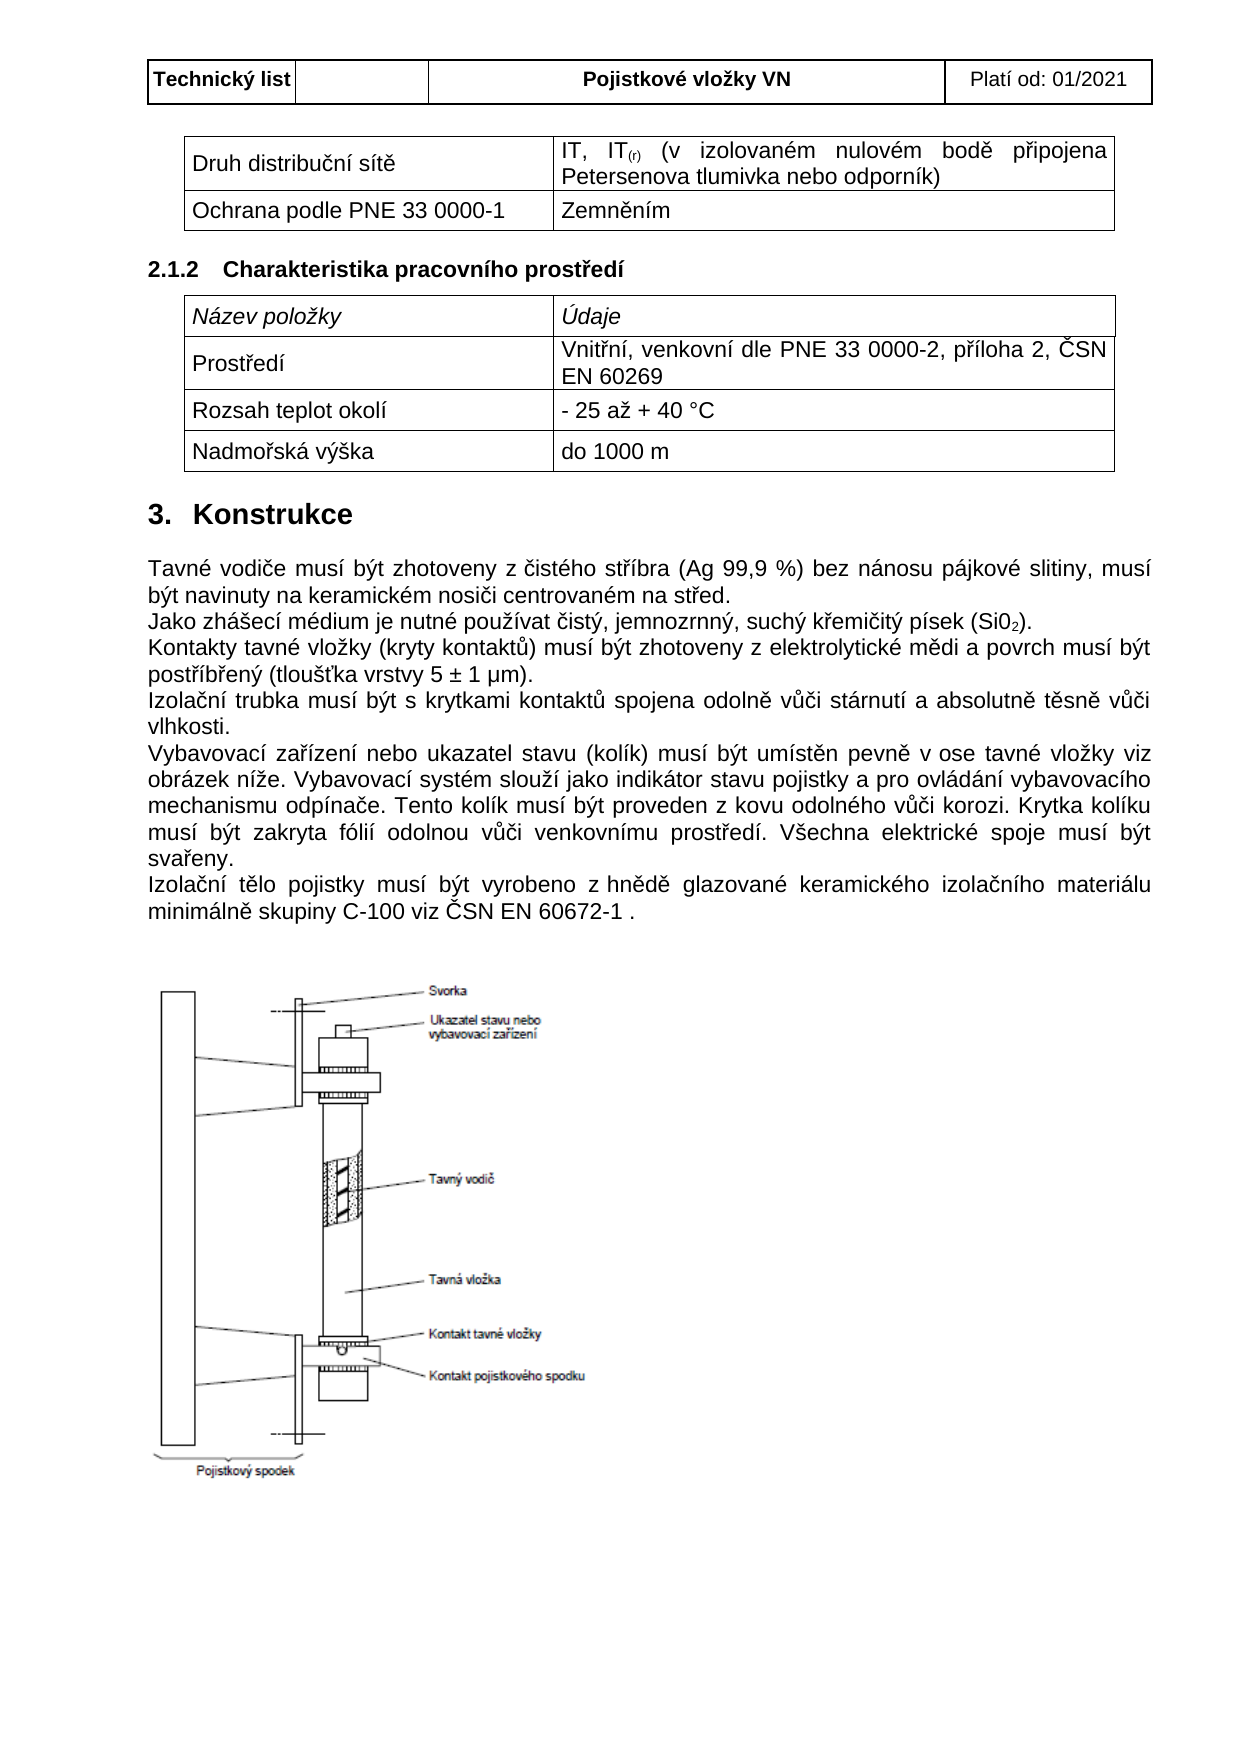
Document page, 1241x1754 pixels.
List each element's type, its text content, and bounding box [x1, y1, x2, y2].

subtitle Charakteristika pracovního prostředí [148, 256, 1152, 283]
text Kontakty tavné vložky (kryty kontaktů) musí být zhotoveny z elektrolytické mědi a povrch musí být postříbřený (tloušťka vrstvy 5 ± 1 μm). [148, 634, 1152, 687]
table_cell do 1000 m [554, 431, 1114, 471]
text Tavné vodiče musí být zhotoveny z čistého stříbra (Ag 99,9 %) bez nánosu pájkové slitiny, musí být navinuty na keramickém nosiči centrovaném na střed. [148, 555, 1152, 608]
table_cell Druh distribuční sítě [185, 137, 553, 189]
text Izolační trubka musí být s krytkami kontaktů spojena odolně vůči stárnutí a absolutně těsně vůči vlhkosti. [148, 687, 1152, 740]
text Jako zhášecí médium je nutné používat čistý, jemnozrnný, suchý křemičitý písek (Si02). [148, 608, 1152, 634]
table_header Název položky [185, 296, 553, 336]
table_cell Vnitřní, venkovní dle PNE 33 0000-2, příloha 2, ČSN EN 60269 [554, 337, 1114, 389]
table_cell - 25 až + 40 °C [554, 390, 1114, 430]
table_cell Nadmořská výška [185, 431, 553, 471]
table_cell Ochrana podle PNE 33 0000-1 [185, 191, 553, 230]
table_header Údaje [554, 296, 1115, 336]
table_cell IT, IT(r) (v izolovaném nulovém bodě připojena Petersenova tlumivka nebo odporník) [554, 137, 1114, 189]
subtitle Konstrukce [148, 497, 1152, 530]
text Izolační tělo pojistky musí být vyrobeno z hnědě glazované keramického izolačního materiálu minimálně skupiny C-100 viz ČSN EN 60672-1 . [148, 871, 1152, 924]
table_cell Zemněním [554, 191, 1114, 230]
picture [147, 976, 600, 1488]
table_cell Rozsah teplot okolí [185, 390, 553, 430]
text Vybavovací zařízení nebo ukazatel stavu (kolík) musí být umístěn pevně v ose tavné vložky viz obrázek níže. Vybavovací systém slouží jako indikátor stavu pojistky a pro ovládání vybavovacího mechanismu odpínače. Tento kolík musí být proveden z kovu odolného vůči korozi. Krytka kolíku musí být zakryta fólií odolnou vůči venkovnímu prostředí. Všechna elektrické spoje musí být svařeny. [148, 740, 1152, 871]
table_cell Prostředí [185, 337, 553, 389]
